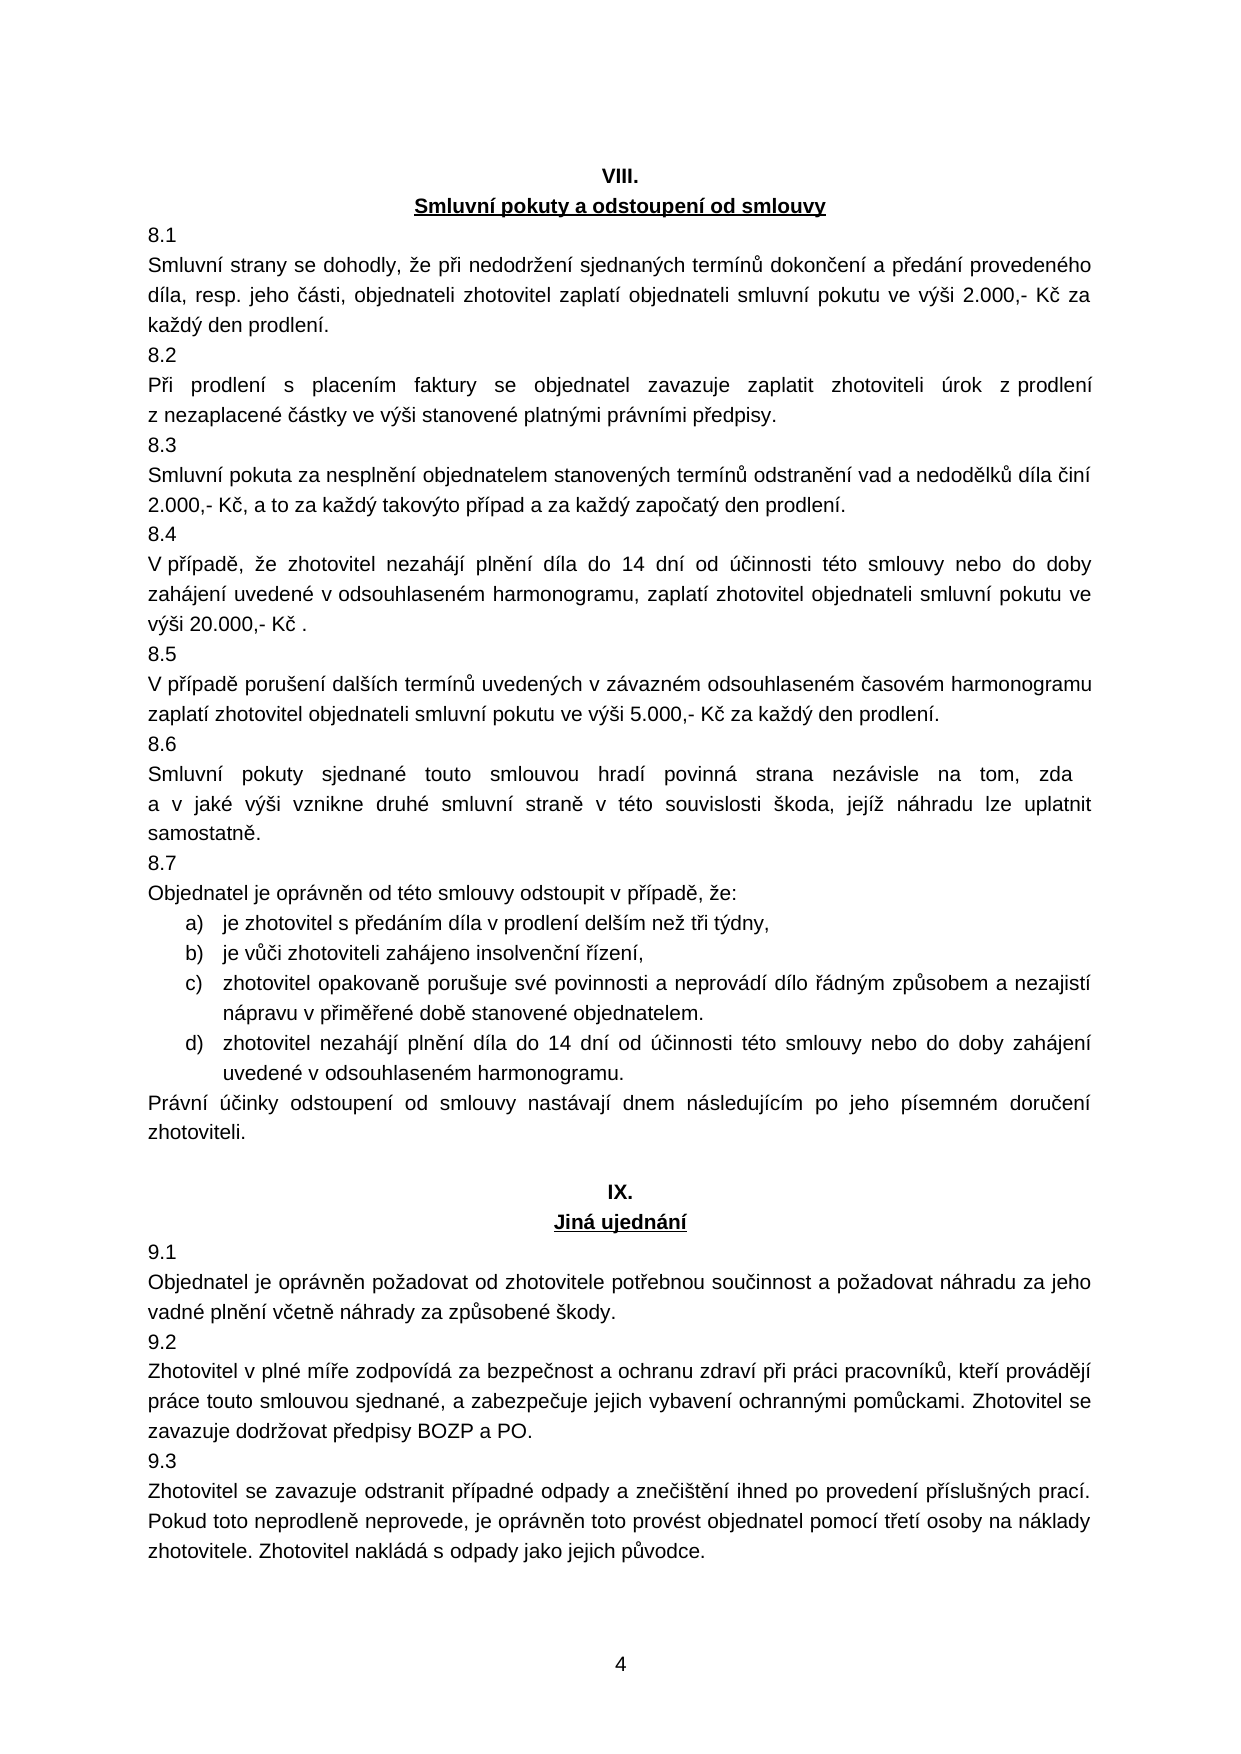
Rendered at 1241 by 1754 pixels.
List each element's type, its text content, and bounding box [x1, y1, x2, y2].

text Smluvní pokuta za nesplnění objednatelem stanovených termínů odstranění vad a nedodělků díla činí 2.000,- Kč, a to za každý takovýto případ a za každý započatý den prodlení. [148, 462, 1092, 516]
text Při prodlení s placením faktury se objednatel zavazuje zaplatit zhotoviteli úrok z prodlení z nezaplacené částky ve výši stanovené platnými právními předpisy. [148, 373, 1092, 427]
list zhotovitel opakovaně porušuje své povinnosti a neprovádí dílo řádným způsobem a nezajistí nápravu v přiměřené době stanovené objednatelem. [185, 971, 1092, 1024]
text 8.5 [148, 642, 1092, 666]
text 9.2 [148, 1329, 1092, 1353]
text 8.4 [148, 522, 1092, 546]
text 8.1 [148, 223, 1092, 247]
text V případě, že zhotovitel nezahájí plnění díla do 14 dní od účinnosti této smlouvy nebo do doby zahájení uvedené v odsouhlaseném harmonogramu, zaplatí zhotovitel objednateli smluvní pokutu ve výši 20.000,- Kč . [148, 552, 1092, 636]
text IX. [148, 1180, 1092, 1204]
text VIII. [148, 163, 1092, 187]
text Zhotovitel v plné míře zodpovídá za bezpečnost a ochranu zdraví při práci pracovníků, kteří provádějí práce touto smlouvou sjednané, a zabezpečuje jejich vybavení ochrannými pomůckami. Zhotovitel se zavazuje dodržovat předpisy BOZP a PO. [148, 1359, 1092, 1443]
text 8.6 [148, 732, 1092, 756]
list je vůči zhotoviteli zahájeno insolvenční řízení, [185, 941, 1092, 965]
text Smluvní strany se dohodly, že při nedodržení sjednaných termínů dokončení a předání provedeného díla, resp. jeho části, objednateli zhotovitel zaplatí objednateli smluvní pokutu ve výši 2.000,- Kč za každý den prodlení. [148, 253, 1092, 337]
text Objednatel je oprávněn od této smlouvy odstoupit v případě, že: [148, 881, 1092, 905]
text Smluvní pokuty a odstoupení od smlouvy [148, 193, 1092, 217]
list zhotovitel nezahájí plnění díla do 14 dní od účinnosti této smlouvy nebo do doby zahájení uvedené v odsouhlaseném harmonogramu. [185, 1031, 1092, 1084]
text V případě porušení dalších termínů uvedených v závazném odsouhlaseném časovém harmonogramu zaplatí zhotovitel objednateli smluvní pokutu ve výši 5.000,- Kč za každý den prodlení. [148, 672, 1092, 726]
text 8.3 [148, 433, 1092, 457]
text Objednatel je oprávněn požadovat od zhotovitele potřebnou součinnost a požadovat náhradu za jeho vadné plnění včetně náhrady za způsobené škody. [148, 1270, 1092, 1323]
text 9.3 [148, 1449, 1092, 1473]
text Právní účinky odstoupení od smlouvy nastávají dnem následujícím po jeho písemném doručení zhotoviteli. [148, 1090, 1092, 1144]
text Zhotovitel se zavazuje odstranit případné odpady a znečištění ihned po provedení příslušných prací. Pokud toto neprodleně neprovede, je oprávněn toto provést objednatel pomocí třetí osoby na náklady zhotovitele. Zhotovitel nakládá s odpady jako jejich původce. [148, 1479, 1092, 1563]
text 9.1 [148, 1240, 1092, 1264]
list je zhotovitel s předáním díla v prodlení delším než tři týdny, [185, 911, 1092, 935]
text Smluvní pokuty sjednané touto smlouvou hradí povinná strana nezávisle na tom, zda a v jaké výši vznikne druhé smluvní straně v této souvislosti škoda, jejíž náhradu lze uplatnit samostatně. [148, 761, 1092, 845]
text 8.7 [148, 851, 1092, 875]
text 8.2 [148, 343, 1092, 367]
text Jiná ujednání [148, 1210, 1092, 1234]
